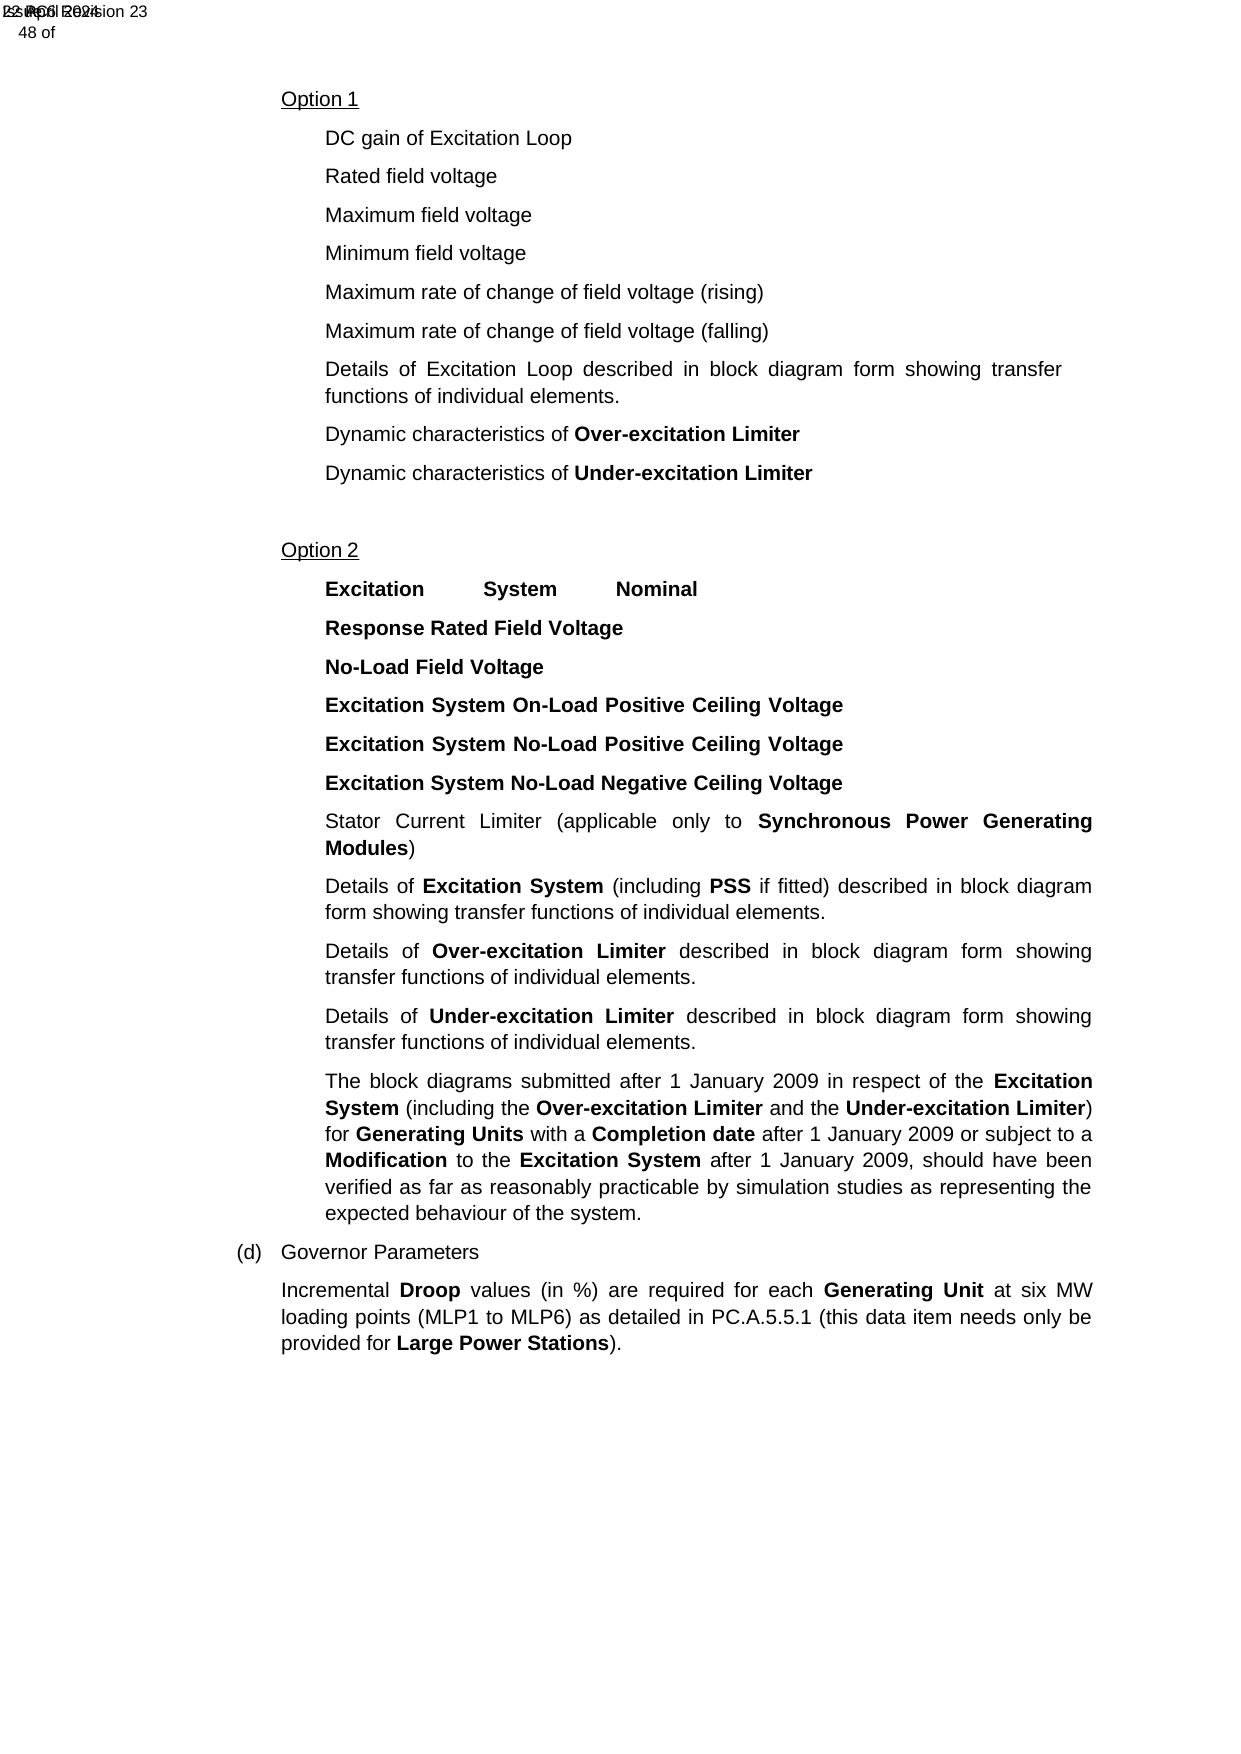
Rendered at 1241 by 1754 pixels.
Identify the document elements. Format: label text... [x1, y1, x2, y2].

text The block diagrams submitted after 1 January 2009 in respect of the Excitation System (including the Over-excitation Limiter and the Under-excitation Limiter) for Generating Units with a Completion date after 1 January 2009 or subject to a Modification to the Excitation System after 1 January 2009, should have been verified as far as reasonably practicable by simulation studies as representing the expected behaviour of the system. [325, 1069, 1093, 1225]
list Governor Parameters [236, 1239, 1188, 1263]
text Maximum rate of change of field voltage (rising) Maximum rate of change of field voltage (falling) [325, 280, 790, 342]
text Details of Excitation Loop described in block diagram form showing transfer functions of individual elements. [325, 357, 1092, 407]
text Dynamic characteristics of Under-excitation Limiter [325, 461, 1188, 485]
text Excitation System On-Load Positive Ceiling Voltage Excitation System No-Load Positive Ceiling Voltage Excitation System No-Load Negative Ceiling Voltage [325, 693, 844, 794]
text Stator Current Limiter (applicable only to Synchronous Power Generating Modules) [325, 809, 1093, 859]
text Incremental Droop values (in %) are required for each Generating Unit at six MW loading points (MLP1 to MLP6) as detailed in PC.A.5.5.1 (this data item needs only be provided for Large Power Stations). [281, 1278, 1093, 1355]
text DC gain of Excitation Loop Rated field voltage Maximum field voltage Minimum field voltage [325, 126, 585, 265]
text Details of Over-excitation Limiter described in block diagram form showing transfer functions of individual elements. [325, 938, 1092, 989]
text Excitation System Nominal Response Rated Field Voltage [325, 577, 698, 640]
text Details of Excitation System (including PSS if fitted) described in block diagram form showing transfer functions of individual elements. [325, 874, 1093, 924]
text Details of Under-excitation Limiter described in block diagram form showing transfer functions of individual elements. [325, 1004, 1092, 1054]
text Option 1 [281, 87, 1188, 111]
text Dynamic characteristics of Over-excitation Limiter [325, 422, 1188, 446]
text Option 2 [281, 538, 1188, 562]
text No-Load Field Voltage [325, 654, 1188, 678]
